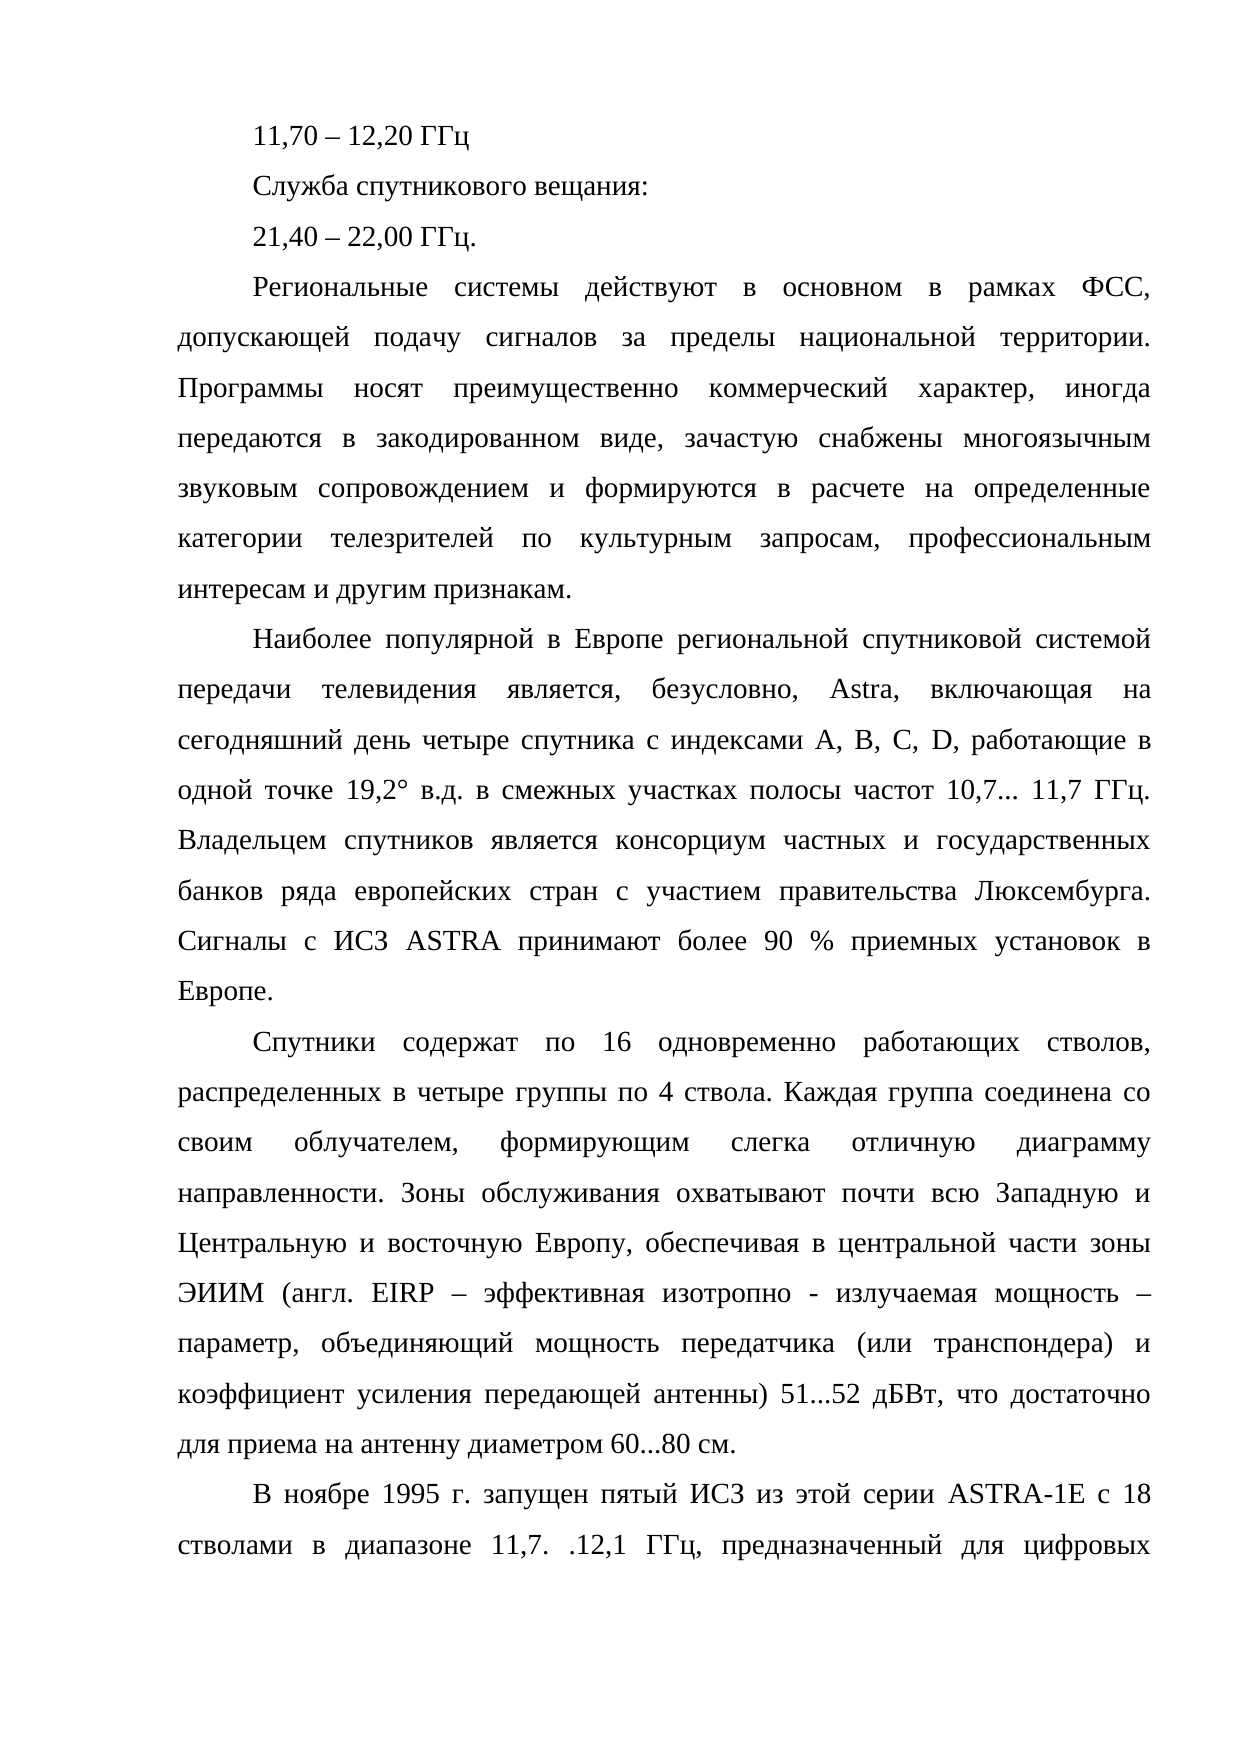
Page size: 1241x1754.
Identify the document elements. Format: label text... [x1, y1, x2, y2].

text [177, 1477, 1152, 1560]
text Служба спутникового вещания: [177, 168, 1152, 202]
text Региональные системы действуют в основном в рамках ФСС, допускающей подачу сигналов за пределы национальной территории. Программы носят преимущественно коммерческий характер, иногда передаются в закодированном виде, зачастую снабжены многоязычным звуковым сопровождением и формируются в расчете на определенные категории телезрителей по культурным запросам, профессиональным интересам и другим признакам. [177, 269, 1152, 604]
text 21,40 – 22,00 ГГц. [177, 219, 1152, 252]
text 11,70 – 12,20 ГГц [177, 118, 1152, 152]
text Спутники содержат по 16 одновременно работающих стволов, распределенных в четыре группы по 4 ствола. Каждая группа соединена со своим облучателем, формирующим слегка отличную диаграмму направленности. Зоны обслуживания охватывают почти всю Западную и Центральную и восточную Европу, обеспечивая в центральной части зоны ЭИИМ (англ. EIRP – эффективная изотропно - излучаемая мощность – параметр, объединяющий мощность передатчика (или транспондера) и коэффициент усиления передающей антенны) 51...52 дБВт, что достаточно для приема на антенну диаметром 60...80 см. [177, 1024, 1152, 1460]
text Наиболее популярной в Европе региональной спутниковой системой передачи телевидения является, безусловно, Astra, включающая на сегодняшний день четыре спутника с индексами А, В, С, D, работающие в одной точке 19,2° в.д. в смежных участках полосы частот 10,7... 11,7 ГГц. Владельцем спутников является консорциум частных и государственных банков ряда европейских стран с участием правительства Люксембурга. Сигналы с ИСЗ ASTRA принимают более 90 % приемных установок в Европе. [177, 621, 1152, 1007]
